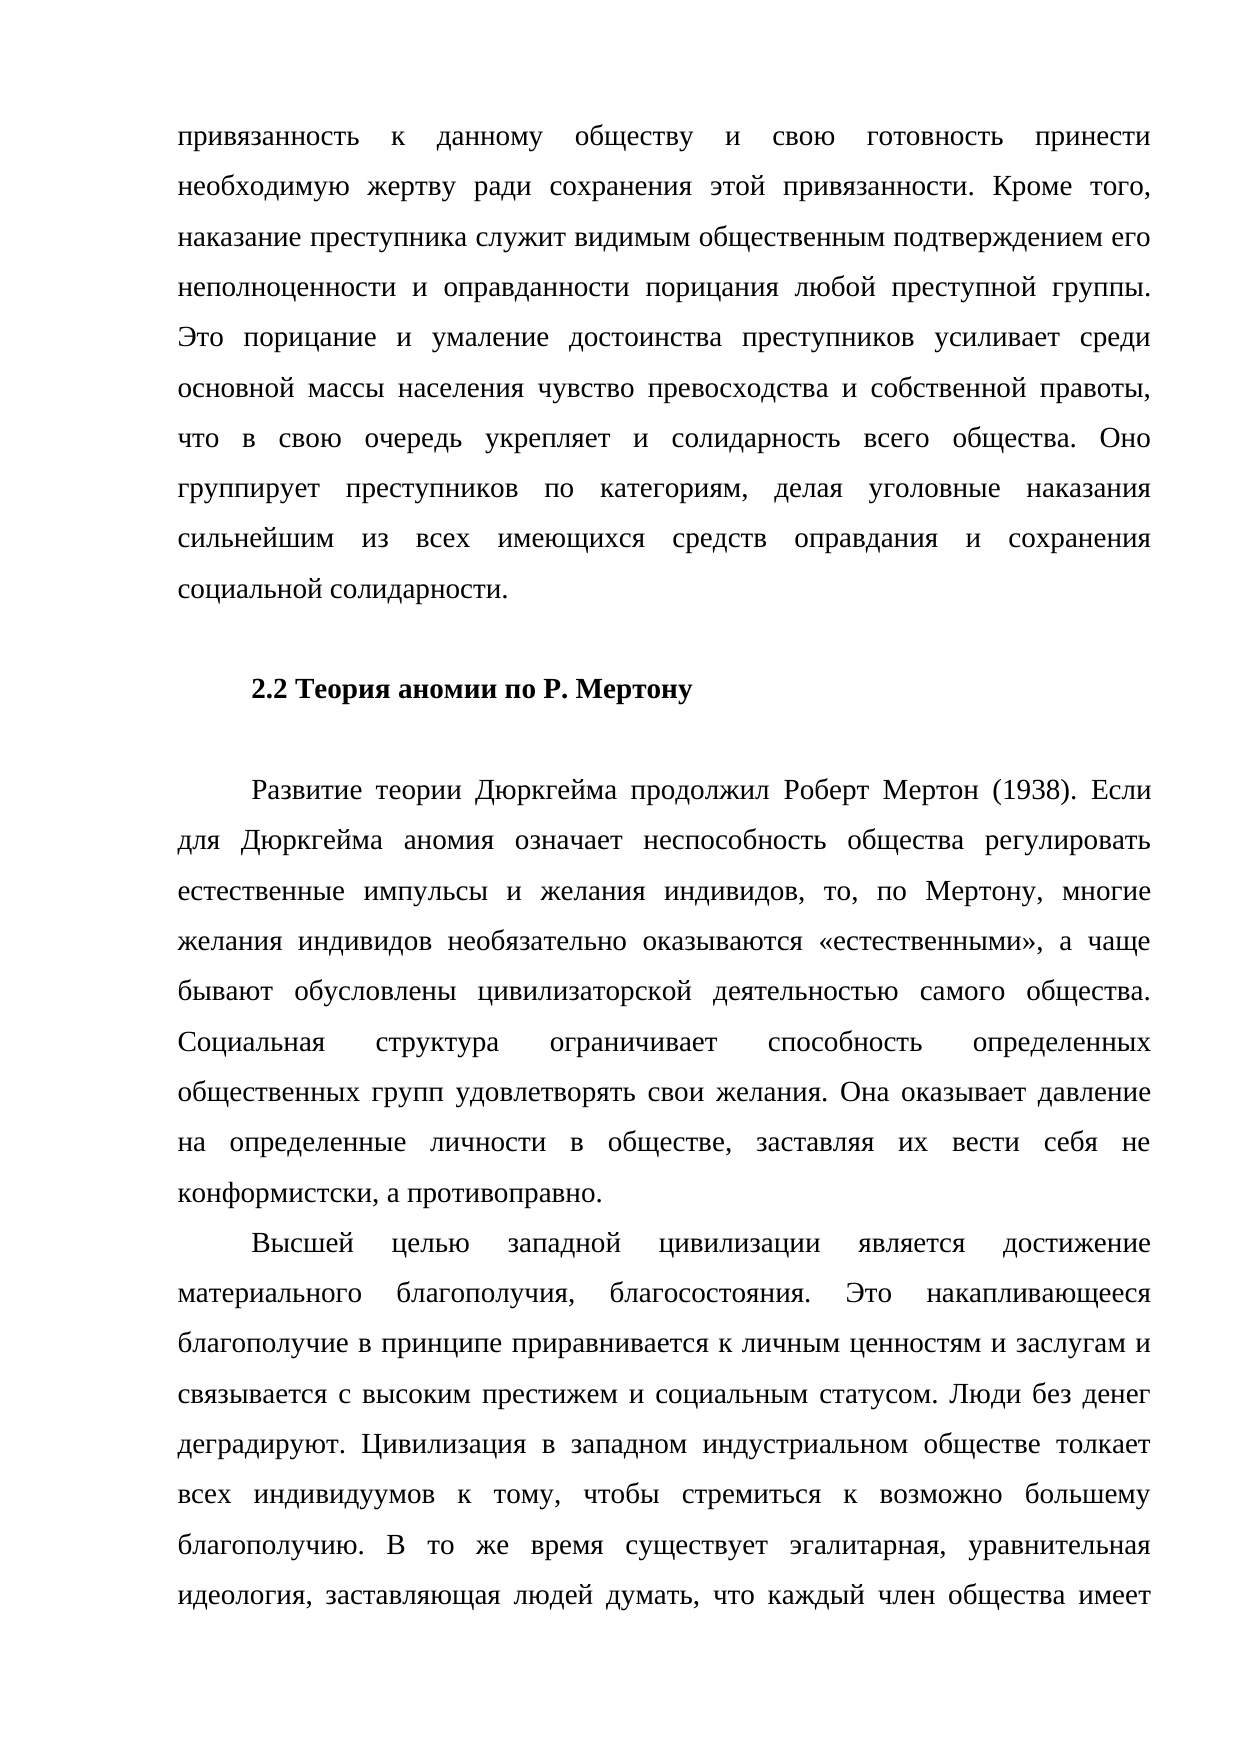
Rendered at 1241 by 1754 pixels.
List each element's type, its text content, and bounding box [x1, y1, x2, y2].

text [177, 118, 1152, 604]
text 2.2 Теория аномии по Р. Мертону [177, 672, 1152, 705]
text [177, 1225, 1152, 1611]
text Развитие теории Дюркгейма продолжил Роберт Мертон (1938). Если для Дюркгейма аномия означает неспособность общества регулировать естественные импульсы и желания индивидов, то, по Мертону, многие желания индивидов необязательно оказываются «естественными», а чаще бывают обусловлены цивилизаторской деятельностью самого общества. Социальная структура ограничивает способность определенных общественных групп удовлетворять свои желания. Она оказывает давление на определенные личности в обществе, заставляя их вести себя не конформистски, а противоправно. [177, 772, 1152, 1208]
